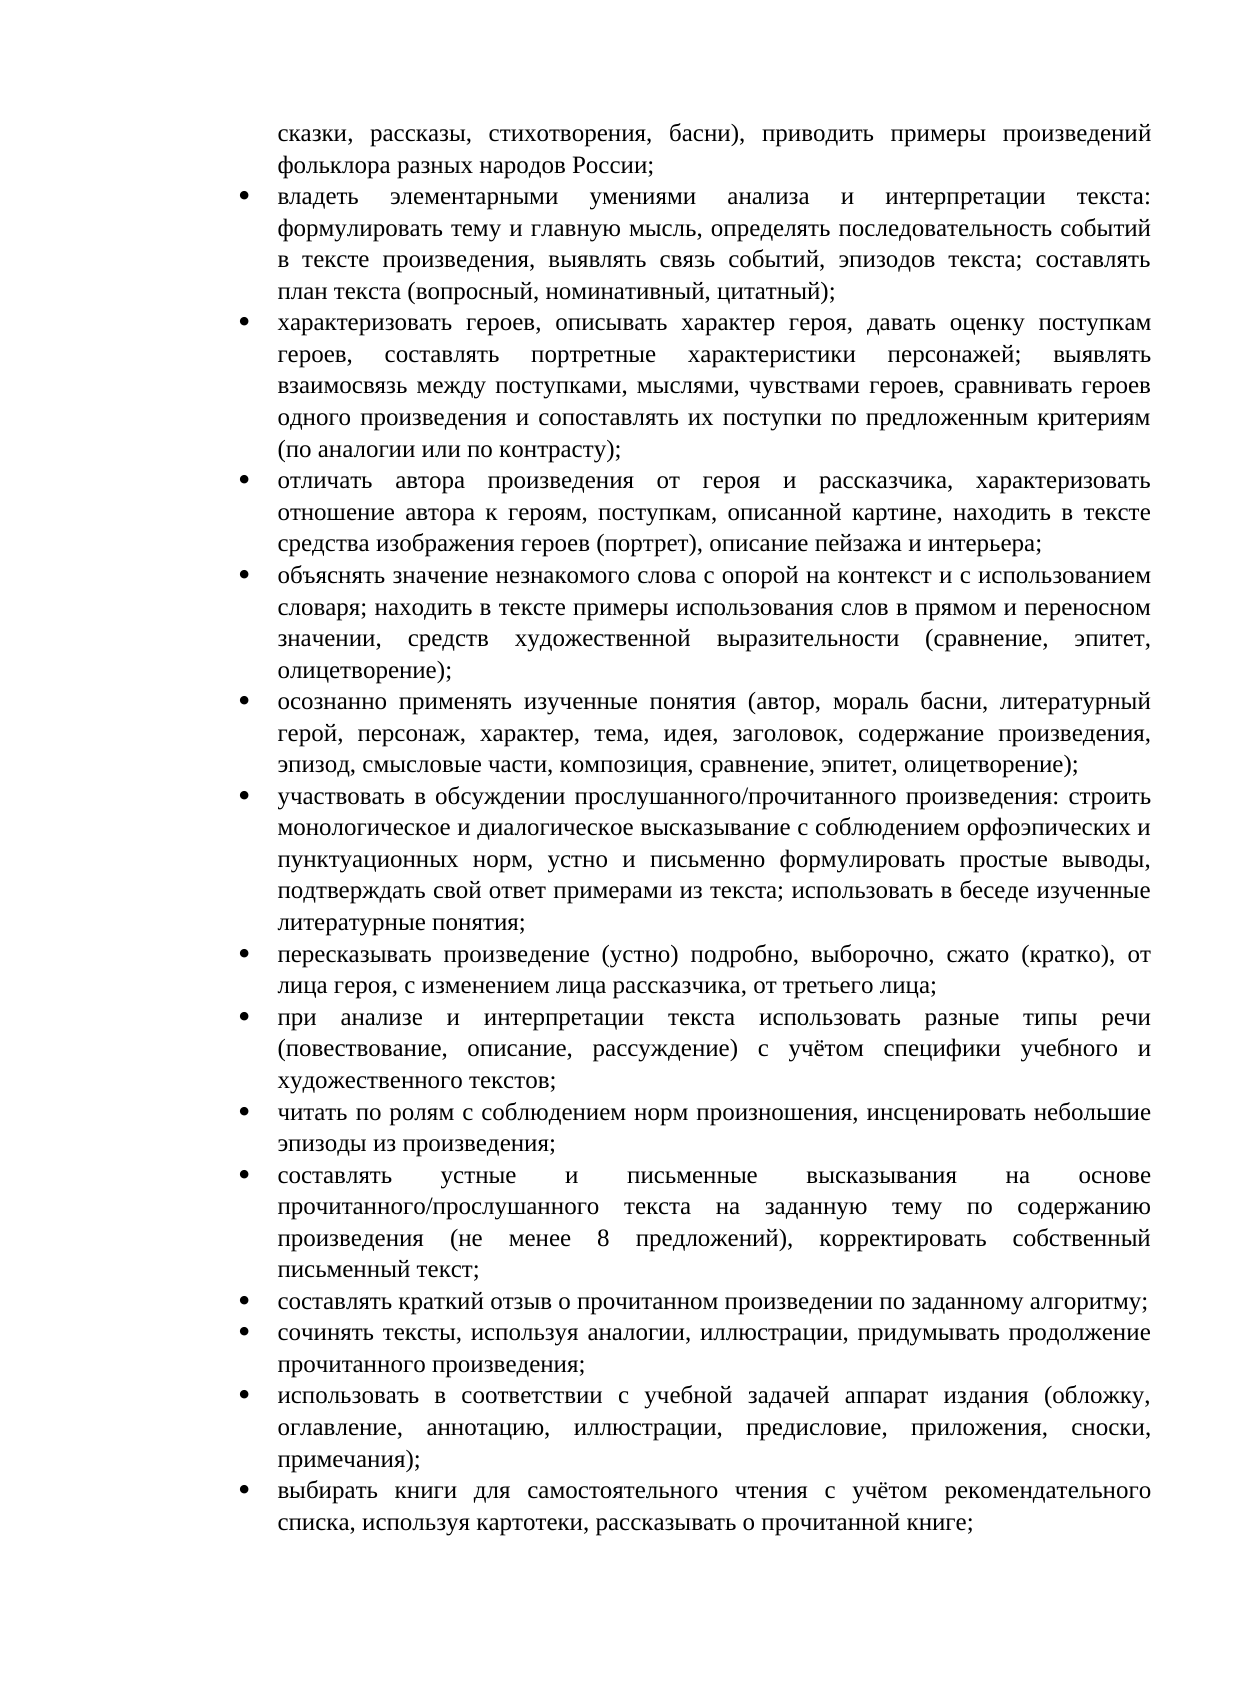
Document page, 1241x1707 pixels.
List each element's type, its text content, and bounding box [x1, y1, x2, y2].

list выбирать книги для самостоятельного чтения с учётом рекомендательного списка, используя картотеки, рассказывать о прочитанной книге; [240, 1475, 1152, 1536]
list составлять устные и письменные высказывания на основе прочитанного/прослушанного текста на заданную тему по содержанию произведения (не менее 8 предложений), корректировать собственный письменный текст; [240, 1160, 1152, 1283]
list участвовать в обсуждении прослушанного/прочитанного произведения: строить монологическое и диалогическое высказывание с соблюдением орфоэпических и пунктуационных норм, устно и письменно формулировать простые выводы, подтверждать свой ответ примерами из текста; использовать в беседе изученные литературные понятия; [240, 781, 1152, 936]
list характеризовать героев, описывать характер героя, давать оценку поступкам героев, составлять портретные характеристики персонажей; выявлять взаимосвязь между поступками, мыслями, чувствами героев, сравнивать героев одного произведения и сопоставлять их поступки по предложенным критериям (по аналогии или по контрасту); [240, 307, 1152, 462]
list объяснять значение незнакомого слова с опорой на контекст и с использованием словаря; находить в тексте примеры использования слов в прямом и переносном значении, средств художественной выразительности (сравнение, эпитет, олицетворение); [240, 560, 1152, 683]
list владеть элементарными умениями анализа и интерпретации текста: формулировать тему и главную мысль, определять последовательность событий в тексте произведения, выявлять связь событий, эпизодов текста; составлять план текста (вопросный, номинативный, цитатный); [240, 181, 1152, 305]
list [240, 118, 1152, 178]
list использовать в соответствии с учебной задачей аппарат издания (обложку, оглавление, аннотацию, иллюстрации, предисловие, приложения, сноски, примечания); [240, 1381, 1152, 1472]
list пересказывать произведение (устно) подробно, выборочно, сжато (кратко), от лица героя, с изменением лица рассказчика, от третьего лица; [240, 939, 1152, 999]
list осознанно применять изученные понятия (автор, мораль басни, литературный герой, персонаж, характер, тема, идея, заголовок, содержание произведения, эпизод, смысловые части, композиция, сравнение, эпитет, олицетворение); [240, 686, 1152, 778]
list сочинять тексты, используя аналогии, иллюстрации, придумывать продолжение прочитанного произведения; [240, 1317, 1152, 1378]
list отличать автора произведения от героя и рассказчика, характеризовать отношение автора к героям, поступкам, описанной картине, находить в тексте средства изображения героев (портрет), описание пейзажа и интерьера; [240, 465, 1152, 557]
list читать по ролям с соблюдением норм произношения, инсценировать небольшие эпизоды из произведения; [240, 1097, 1152, 1157]
list составлять краткий отзыв о прочитанном произведении по заданному алгоритму; [240, 1286, 1152, 1315]
list при анализе и интерпретации текста использовать разные типы речи (повествование, описание, рассуждение) с учётом специфики учебного и художественного текстов; [240, 1002, 1152, 1094]
